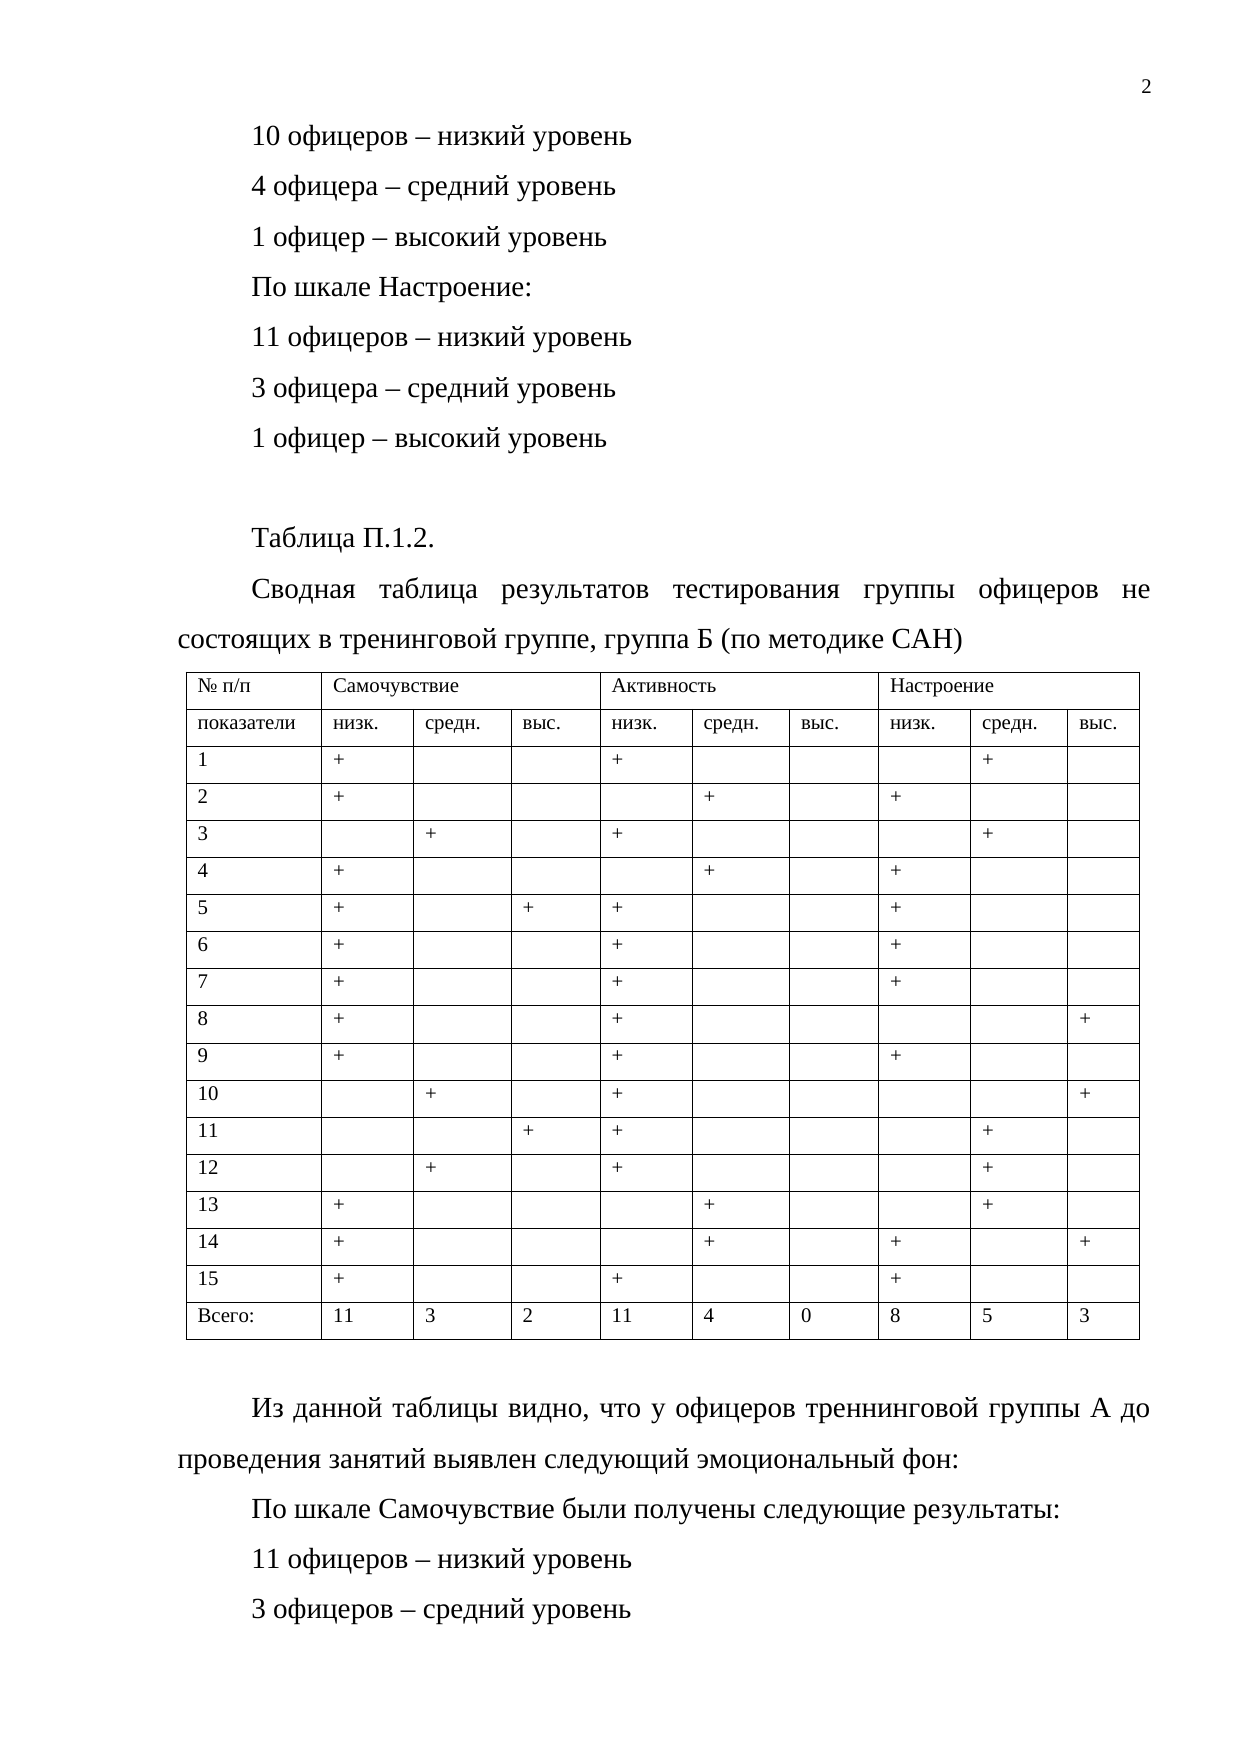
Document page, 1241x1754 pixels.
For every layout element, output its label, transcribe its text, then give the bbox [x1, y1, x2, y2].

table_cell [971, 858, 1067, 894]
table_cell [790, 1266, 878, 1302]
text Таблица П.1.2. [177, 521, 1152, 554]
text 10 офицеров – низкий уровень [177, 118, 1152, 152]
table_cell [790, 747, 878, 783]
table_cell [790, 858, 878, 894]
table_cell [971, 1081, 1067, 1117]
table_cell + [601, 969, 692, 1005]
table_cell 7 [187, 969, 321, 1005]
text По шкале Самочувствие были получены следующие результаты: [177, 1491, 1152, 1524]
table_cell 3 [187, 821, 321, 857]
table_cell [693, 1006, 789, 1042]
table_cell [1068, 784, 1139, 820]
table_cell [790, 784, 878, 820]
table_cell + [322, 895, 413, 931]
table_cell [414, 1044, 511, 1079]
table_cell 4 [693, 1303, 789, 1339]
table_cell + [322, 932, 413, 968]
table_cell + [322, 784, 413, 820]
table_cell + [414, 821, 511, 857]
table_cell выс. [512, 710, 600, 746]
table_cell [790, 821, 878, 857]
table_cell [693, 932, 789, 968]
table_cell + [971, 1155, 1067, 1191]
table_cell + [879, 1044, 970, 1079]
table_cell [1068, 1155, 1139, 1191]
table_cell 15 [187, 1266, 321, 1302]
table_cell + [601, 895, 692, 931]
table_cell 5 [971, 1303, 1067, 1339]
table_cell [414, 1266, 511, 1302]
table_cell + [322, 1006, 413, 1042]
table_cell [414, 969, 511, 1005]
text 11 офицеров – низкий уровень [177, 1541, 1152, 1575]
table_cell [512, 1266, 600, 1302]
table_cell + [601, 1118, 692, 1154]
table_cell [414, 858, 511, 894]
table_cell [971, 1006, 1067, 1042]
table_cell [971, 1266, 1067, 1302]
table_cell [1068, 1118, 1139, 1154]
table_cell [693, 1266, 789, 1302]
table_cell 8 [879, 1303, 970, 1339]
table_cell средн. [414, 710, 511, 746]
table_cell [879, 821, 970, 857]
table_cell [879, 747, 970, 783]
table_cell + [601, 1266, 692, 1302]
table_cell + [322, 969, 413, 1005]
table_cell + [879, 932, 970, 968]
table_cell [414, 1229, 511, 1265]
table_cell + [693, 784, 789, 820]
table_cell + [1068, 1081, 1139, 1117]
table_cell [414, 1118, 511, 1154]
table_cell 9 [187, 1044, 321, 1079]
table_cell [693, 747, 789, 783]
table_cell [971, 1044, 1067, 1079]
table_cell 2 [512, 1303, 600, 1339]
table_cell [790, 969, 878, 1005]
table_cell + [879, 1266, 970, 1302]
text По шкале Настроение: [177, 269, 1152, 303]
table_header Настроение [879, 673, 1139, 709]
table_cell + [971, 821, 1067, 857]
table_cell низк. [322, 710, 413, 746]
table_cell [601, 784, 692, 820]
table_cell 11 [601, 1303, 692, 1339]
table_cell [512, 1006, 600, 1042]
table_cell + [512, 1118, 600, 1154]
table_cell [322, 821, 413, 857]
table_cell [971, 895, 1067, 931]
table_cell [414, 895, 511, 931]
table_cell + [322, 1229, 413, 1265]
table_cell + [601, 1155, 692, 1191]
table_cell [971, 1229, 1067, 1265]
table_cell [693, 1155, 789, 1191]
text 3 офицера – средний уровень [177, 370, 1152, 403]
table_cell + [322, 1192, 413, 1228]
table_cell 12 [187, 1155, 321, 1191]
table_cell [512, 1192, 600, 1228]
table_cell + [601, 747, 692, 783]
table_cell + [601, 1044, 692, 1079]
table_header Самочувствие [322, 673, 600, 709]
table_cell [1068, 969, 1139, 1005]
text 11 офицеров – низкий уровень [177, 319, 1152, 353]
table_cell [414, 1006, 511, 1042]
text 4 офицера – средний уровень [177, 168, 1152, 202]
table_cell [1068, 1192, 1139, 1228]
text Сводная таблица результатов тестирования группы офицеров не состоящих в тренинговой группе, группа Б (по методике САН) [177, 571, 1152, 655]
table_cell [790, 1192, 878, 1228]
table_cell [790, 1006, 878, 1042]
text 3 офицеров – средний уровень [177, 1592, 1152, 1625]
table_cell низк. [601, 710, 692, 746]
table_cell [1068, 821, 1139, 857]
table_cell [879, 1155, 970, 1191]
table_cell + [601, 932, 692, 968]
table_cell [512, 1155, 600, 1191]
table_cell выс. [790, 710, 878, 746]
table_cell 11 [322, 1303, 413, 1339]
table_cell + [601, 1006, 692, 1042]
table_cell + [1068, 1006, 1139, 1042]
table_cell [512, 858, 600, 894]
text 1 офицер – высокий уровень [177, 420, 1152, 453]
table_cell [790, 1118, 878, 1154]
table_header Активность [601, 673, 878, 709]
table_cell + [1068, 1229, 1139, 1265]
table_cell [414, 747, 511, 783]
table_cell 3 [414, 1303, 511, 1339]
table_cell [971, 932, 1067, 968]
table_cell + [971, 747, 1067, 783]
table_cell [601, 1229, 692, 1265]
table_cell + [971, 1118, 1067, 1154]
table_cell 2 [187, 784, 321, 820]
table_cell [1068, 932, 1139, 968]
table_cell + [322, 1266, 413, 1302]
table_cell + [879, 895, 970, 931]
table_cell [1068, 858, 1139, 894]
table_cell [693, 969, 789, 1005]
table_cell 1 [187, 747, 321, 783]
table_cell [879, 1006, 970, 1042]
table_cell [601, 1192, 692, 1228]
table_cell [790, 1229, 878, 1265]
table_cell [693, 1118, 789, 1154]
table_cell [512, 1044, 600, 1079]
table_cell [512, 1229, 600, 1265]
table_cell [414, 1192, 511, 1228]
table_cell [790, 932, 878, 968]
table_cell [693, 1044, 789, 1079]
table_cell + [414, 1081, 511, 1117]
table_cell 11 [187, 1118, 321, 1154]
table_cell 8 [187, 1006, 321, 1042]
table_cell 6 [187, 932, 321, 968]
table_cell [512, 784, 600, 820]
table_cell 4 [187, 858, 321, 894]
table_cell + [971, 1192, 1067, 1228]
table_cell [693, 821, 789, 857]
table_cell 13 [187, 1192, 321, 1228]
table_cell + [879, 969, 970, 1005]
table_cell [879, 1118, 970, 1154]
table_cell + [512, 895, 600, 931]
table_cell [512, 932, 600, 968]
table_cell [693, 895, 789, 931]
table_cell + [693, 1192, 789, 1228]
table_cell [512, 969, 600, 1005]
table_cell [1068, 747, 1139, 783]
table_cell + [322, 1044, 413, 1079]
table_cell 14 [187, 1229, 321, 1265]
table_cell выс. [1068, 710, 1139, 746]
table_cell Всего: [187, 1303, 321, 1339]
table_cell [879, 1081, 970, 1117]
table_cell [879, 1192, 970, 1228]
table_cell + [693, 858, 789, 894]
table_cell 3 [1068, 1303, 1139, 1339]
table_cell + [322, 858, 413, 894]
table_cell показатели [187, 710, 321, 746]
table_cell [693, 1081, 789, 1117]
table_cell [322, 1155, 413, 1191]
table_header № п/п [187, 673, 321, 709]
table_cell [790, 1155, 878, 1191]
table_cell + [601, 1081, 692, 1117]
table_cell низк. [879, 710, 970, 746]
table_cell + [414, 1155, 511, 1191]
table_cell [512, 747, 600, 783]
table_cell средн. [971, 710, 1067, 746]
table_cell 0 [790, 1303, 878, 1339]
table_cell + [322, 747, 413, 783]
table_cell [1068, 895, 1139, 931]
table_cell [1068, 1044, 1139, 1079]
table_cell + [879, 1229, 970, 1265]
table_cell [790, 895, 878, 931]
table_cell 5 [187, 895, 321, 931]
table_cell средн. [693, 710, 789, 746]
table_cell [512, 1081, 600, 1117]
table_cell [512, 821, 600, 857]
table_cell [790, 1081, 878, 1117]
table_cell [790, 1044, 878, 1079]
text 1 офицер – высокий уровень [177, 219, 1152, 252]
table_cell 10 [187, 1081, 321, 1117]
table_cell [414, 784, 511, 820]
table_cell [414, 932, 511, 968]
table_cell [322, 1081, 413, 1117]
table_cell [971, 784, 1067, 820]
table_cell + [879, 858, 970, 894]
table_cell [1068, 1266, 1139, 1302]
table_cell [971, 969, 1067, 1005]
table_cell [322, 1118, 413, 1154]
text Из данной таблицы видно, что у офицеров треннинговой группы А до проведения занятий выявлен следующий эмоциональный фон: [177, 1390, 1152, 1474]
table_cell + [879, 784, 970, 820]
table_cell + [601, 821, 692, 857]
table_cell [601, 858, 692, 894]
table_cell + [693, 1229, 789, 1265]
